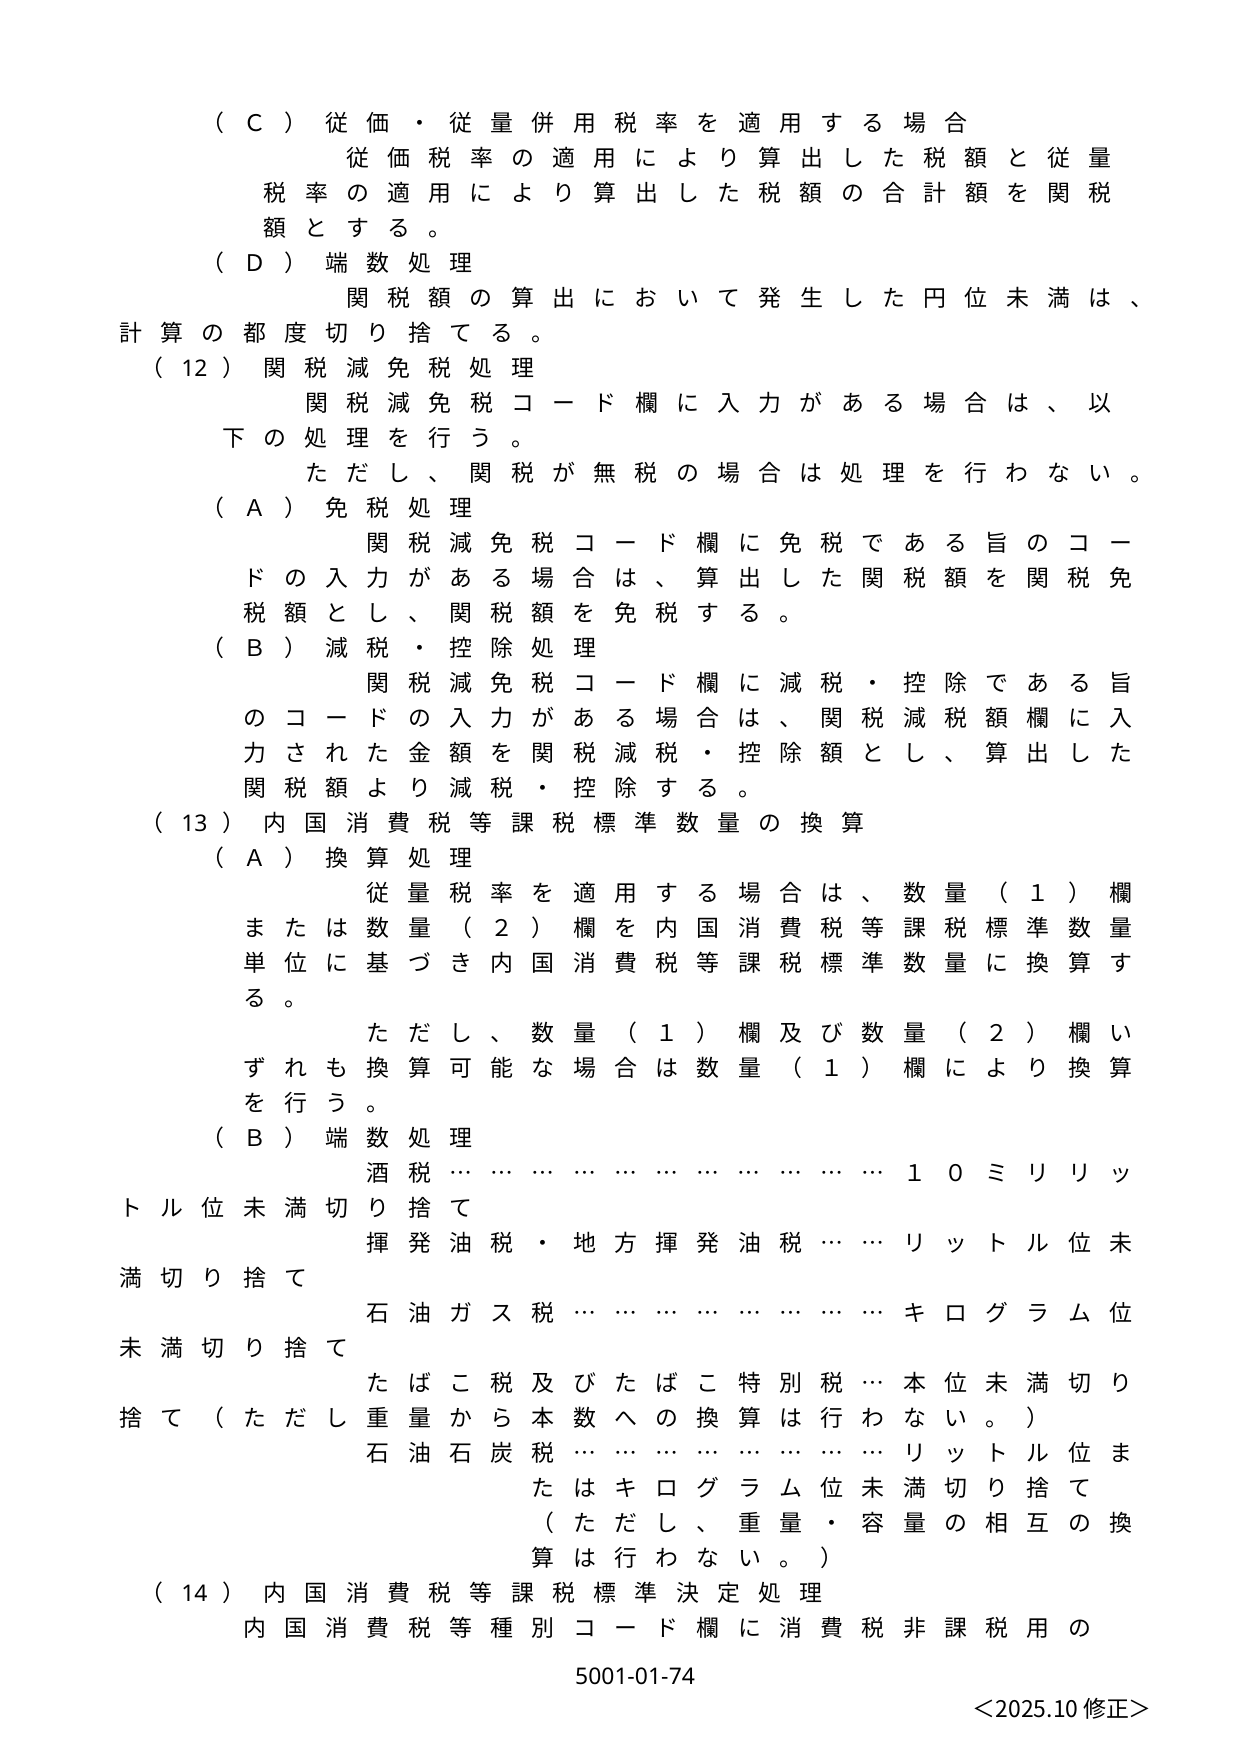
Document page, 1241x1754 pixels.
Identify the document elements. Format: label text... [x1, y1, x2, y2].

text たばこ税及びたばこ特別税…本位未満切り捨て（ただし重量から本数への換算は行わない。） [119, 1364, 1150, 1434]
text （14）内国消費税等課税標準決定処理 [119, 1574, 1150, 1609]
text 関税減免税コード欄に免税である旨のコードの入力がある場合は、算出した関税額を関税免税額とし、関税額を免税する。 [119, 524, 1150, 629]
text （Ｃ）従価・従量併用税率を適用する場合 [119, 104, 1150, 139]
text ただし、数量（１）欄及び数量（２）欄いずれも換算可能な場合は数量（１）欄により換算を行う。 [119, 1014, 1150, 1119]
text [202, 1609, 1150, 1644]
text 揮発油税・地方揮発油税……リットル位未満切り捨て [119, 1224, 1150, 1294]
text 従量税率を適用する場合は、数量（１）欄または数量（２）欄を内国消費税等課税標準数量単位に基づき内国消費税等課税標準数量に換算する。 [119, 874, 1150, 1014]
text 従価税率の適用により算出した税額と従量税率の適用により算出した税額の合計額を関税額とする。 [140, 139, 1150, 244]
text （Ａ）免税処理 [119, 489, 1150, 524]
text （Ｄ）端数処理 [119, 244, 1150, 279]
text （Ｂ）端数処理 [119, 1119, 1150, 1154]
text （13）内国消費税等課税標準数量の換算 [119, 804, 1150, 839]
text 石油石炭税……………………リットル位またはキログラム位未満切り捨て（ただし、重量・容量の相互の換算は行わない。） [119, 1434, 1150, 1574]
text ただし、関税が無税の場合は処理を行わない。 [140, 454, 1150, 489]
text （Ａ）換算処理 [119, 839, 1150, 874]
text （12）関税減免税処理 [119, 349, 1150, 384]
text 酒税……………………………１０ミリリットル位未満切り捨て [119, 1154, 1150, 1224]
text 関税減免税コード欄に減税・控除である旨のコードの入力がある場合は、関税減税額欄に入力された金額を関税減税・控除額とし、算出した関税額より減税・控除する。 [119, 664, 1150, 804]
text 関税額の算出において発生した円位未満は、計算の都度切り捨てる。 [119, 279, 1150, 349]
text （Ｂ）減税・控除処理 [119, 629, 1150, 664]
text 石油ガス税……………………キログラム位未満切り捨て [119, 1294, 1150, 1364]
text 関税減免税コード欄に入力がある場合は、以下の処理を行う。 [140, 384, 1150, 454]
